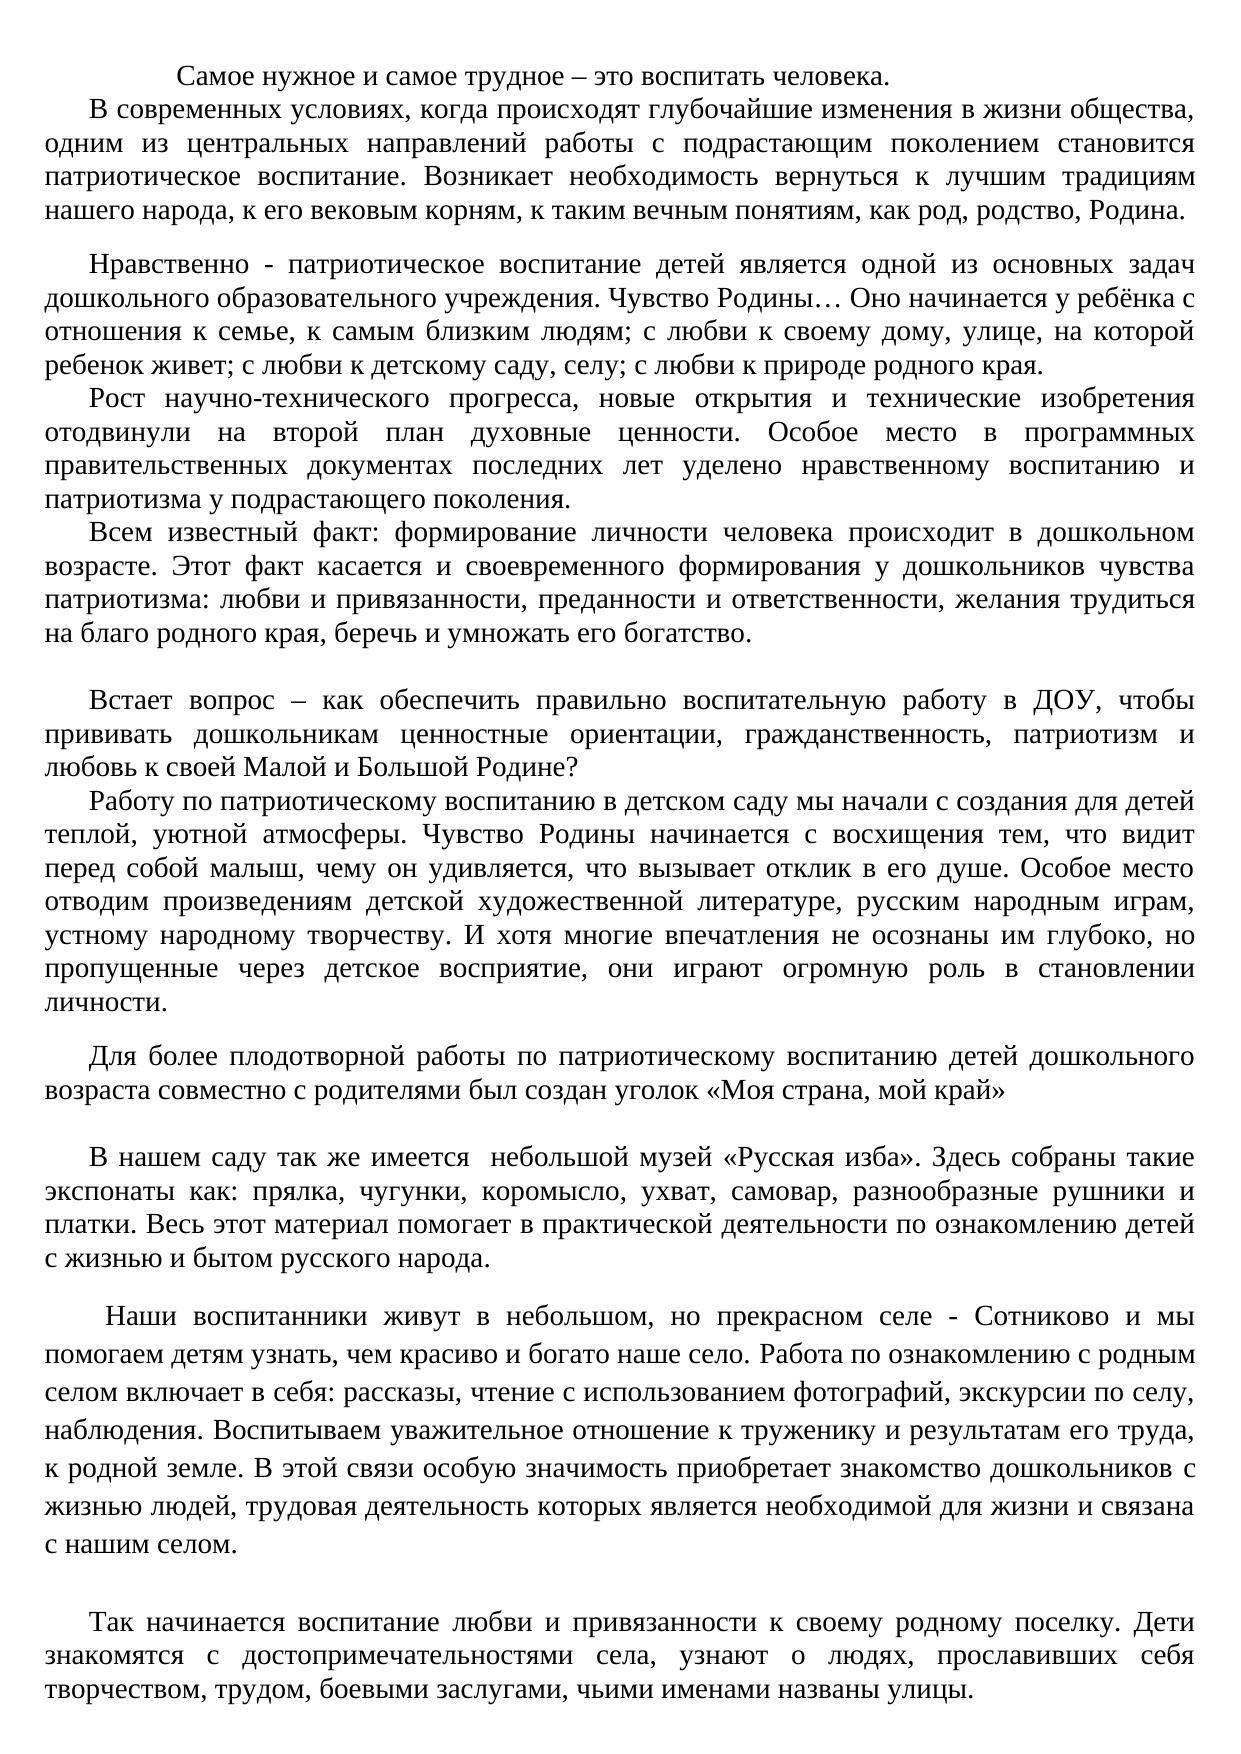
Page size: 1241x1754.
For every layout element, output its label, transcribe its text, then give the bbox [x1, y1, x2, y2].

text Встает вопрос – как обеспечить правильно воспитательную работу в ДОУ, чтобы прививать дошкольникам ценностные ориентации, гражданственность, патриотизм и любовь к своей Малой и Большой Родине? [44, 682, 1196, 783]
text Нравственно - патриотическое воспитание детей является одной из основных задач дошкольного образовательного учреждения. Чувство Родины… Оно начинается у ребёнка с отношения к семье, к самым близким людям; с любви к своему дому, улице, на которой ребенок живет; с любви к детскому саду, селу; с любви к природе родного края. [44, 246, 1196, 380]
text Работу по патриотическому воспитанию в детском саду мы начали с создания для детей теплой, уютной атмосферы. Чувство Родины начинается с восхищения тем, что видит перед собой малыш, чему он удивляется, что вызывает отклик в его душе. Особое место отводим произведениям детской художественной литературе, русским народным играм, устному народному творчеству. И хотя многие впечатления не осознаны им глубоко, но пропущенные через детское восприятие, они играют огромную роль в становлении личности. [44, 783, 1196, 1018]
text В современных условиях, когда происходят глубочайшие изменения в жизни общества, одним из центральных направлений работы с подрастающим поколением становится патриотическое воспитание. Возникает необходимость вернуться к лучшим традициям нашего народа, к его вековым корням, к таким вечным понятиям, как род, родство, Родина. [44, 91, 1196, 225]
text Наши воспитанники живут в небольшом, но прекрасном селе - Сотниково и мы помогаем детям узнать, чем красиво и богато наше село. Работа по ознакомлению с родным селом включает в себя: рассказы, чтение с использованием фотографий, экскурсии по селу, наблюдения. Воспитываем уважительное отношение к труженику и результатам его труда, к родной земле. В этой связи особую значимость приобретает знакомство дошкольников с жизнью людей, трудовая деятельность которых является необходимой для жизни и связана с нашим селом. [44, 1294, 1196, 1559]
text Так начинается воспитание любви и привязанности к своему родному поселку. Дети знакомятся с достопримечательностями села, узнают о людях, прославивших себя творчеством, трудом, боевыми заслугами, чьими именами названы улицы. [44, 1604, 1196, 1704]
text Для более плодотворной работы по патриотическому воспитанию детей дошкольного возраста совместно с родителями был создан уголок «Моя страна, мой край» [44, 1038, 1196, 1106]
text В нашем саду так же имеется небольшой музей «Русская изба». Здесь собраны такие экспонаты как: прялка, чугунки, коромысло, ухват, самовар, разнообразные рушники и платки. Весь этот материал помогает в практической деятельности по ознакомлению детей с жизнью и бытом русского народа. [44, 1139, 1196, 1273]
text Самое нужное и самое трудное – это воспитать человека. [44, 58, 1196, 91]
text Рост научно-технического прогресса, новые открытия и технические изобретения отодвинули на второй план духовные ценности. Особое место в программных правительственных документах последних лет уделено нравственному воспитанию и патриотизма у подрастающего поколения. [44, 380, 1196, 514]
text Всем известный факт: формирование личности человека происходит в дошкольном возрасте. Этот факт касается и своевременного формирования у дошкольников чувства патриотизма: любви и привязанности, преданности и ответственности, желания трудиться на благо родного края, беречь и умножать его богатство. [44, 514, 1196, 649]
